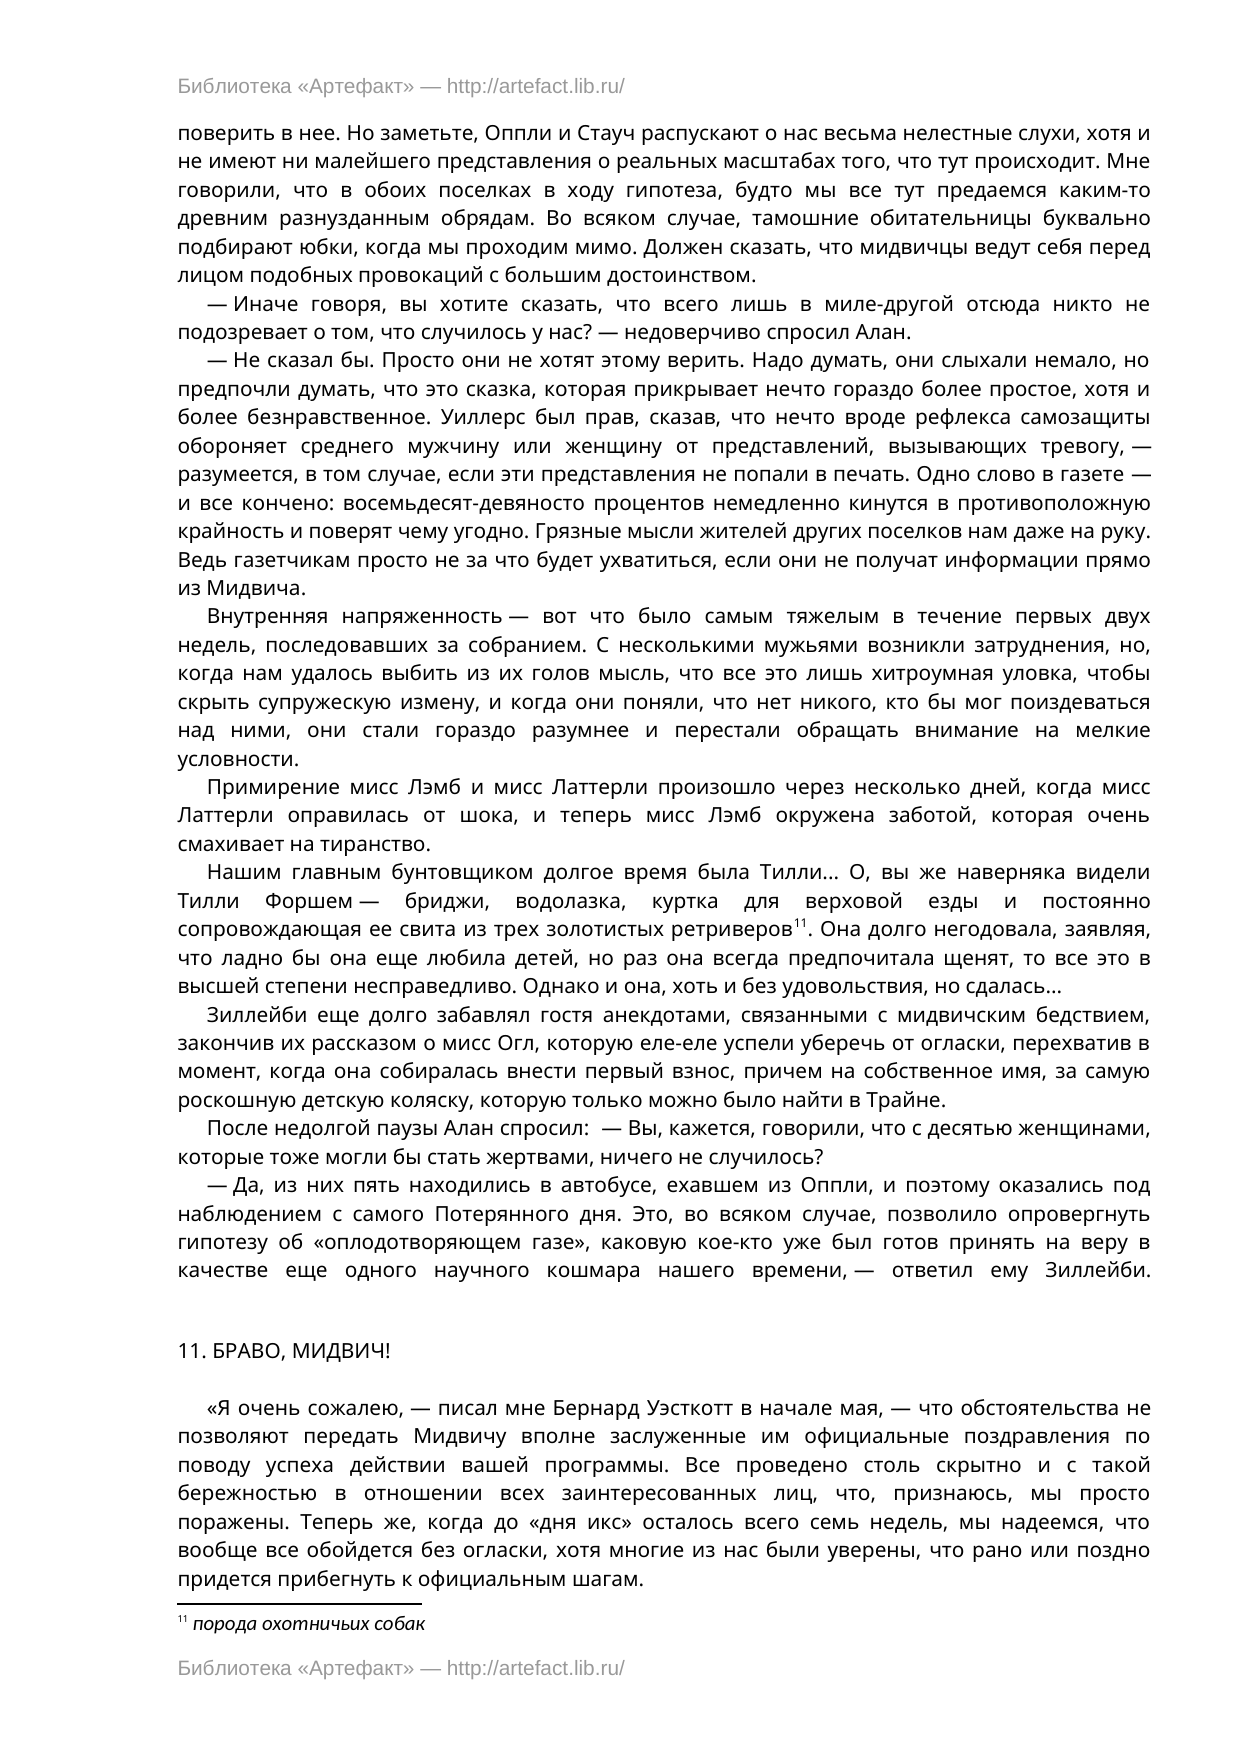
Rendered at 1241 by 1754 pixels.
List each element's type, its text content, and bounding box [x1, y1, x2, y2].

text Примирение мисс Лэмб и мисс Латтерли произошло через несколько дней, когда мисс Латтерли оправилась от шока, и теперь мисс Лэмб окружена заботой, которая очень смахивает на тиранство. [177, 772, 1152, 857]
text Зиллейби еще долго забавлял гостя анекдотами, связанными с мидвичским бедствием, закончив их рассказом о мисс Огл, которую еле-еле успели уберечь от огласки, перехватив в момент, когда она собиралась внести первый взнос, причем на собственное имя, за самую роскошную детскую коляску, которую только можно было найти в Трайне. [177, 1000, 1152, 1113]
text Нашим главным бунтовщиком долгое время была Тилли... О, вы же наверняка видели Тилли Форшем — бриджи, водолазка, куртка для верховой езды и постоянно сопровождающая ее свита из трех золотистых ретриверов. Она долго негодовала, заявляя, что ладно бы она еще любила детей, но раз она всегда предпочитала щенят, то все это в высшей степени несправедливо. Однако и она, хоть и без удовольствия, но сдалась... [177, 857, 1152, 1000]
text 11. БРАВО, МИДВИЧ! [177, 1308, 1152, 1364]
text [177, 118, 1152, 289]
text — Да, из них пять находились в автобусе, ехавшем из Оппли, и поэтому оказались под наблюдением с самого Потерянного дня. Это, во всяком случае, позволило опровергнуть гипотезу об «оплодотворяющем газе», каковую кое-кто уже был готов принять на веру в качестве еще одного научного кошмара нашего времени, — ответил ему Зиллейби. [177, 1170, 1152, 1308]
text Внутренняя напряженность — вот что было самым тяжелым в течение первых двух недель, последовавших за собранием. С несколькими мужьями возникли затруднения, но, когда нам удалось выбить из их голов мысль, что все это лишь хитроумная уловка, чтобы скрыть супружескую измену, и когда они поняли, что нет никого, кто бы мог поиздеваться над ними, они стали гораздо разумнее и перестали обращать внимание на мелкие условности. [177, 602, 1152, 772]
text — Не сказал бы. Просто они не хотят этому верить. Надо думать, они слыхали немало, но предпочли думать, что это сказка, которая прикрывает нечто гораздо более простое, хотя и более безнравственное. Уиллерс был прав, сказав, что нечто вроде рефлекса самозащиты обороняет среднего мужчину или женщину от представлений, вызывающих тревогу, — разумеется, в том случае, если эти представления не попали в печать. Одно слово в газете — и все кончено: восемьдесят-девяносто процентов немедленно кинутся в противоположную крайность и поверят чему угодно. Грязные мысли жителей других поселков нам даже на руку. Ведь газетчикам просто не за что будет ухватиться, если они не получат информации прямо из Мидвича. [177, 346, 1152, 602]
text После недолгой паузы Алан спросил: — Вы, кажется, говорили, что с десятью женщинами, которые тоже могли бы стать жертвами, ничего не случилось? [177, 1113, 1152, 1170]
text — Иначе говоря, вы хотите сказать, что всего лишь в миле-другой отсюда никто не подозревает о том, что случилось у нас? — недоверчиво спросил Алан. [177, 289, 1152, 346]
text «Я очень сожалею, — писал мне Бернард Уэсткотт в начале мая, — что обстоятельства не позволяют передать Мидвичу вполне заслуженные им официальные поздравления по поводу успеха действии вашей программы. Все проведено столь скрытно и с такой бережностью в отношении всех заинтересованных лиц, что, признаюсь, мы просто поражены. Теперь же, когда до «дня икс» осталось всего семь недель, мы надеемся, что вообще все обойдется без огласки, хотя многие из нас были уверены, что рано или поздно придется прибегнуть к официальным шагам. [177, 1393, 1152, 1592]
